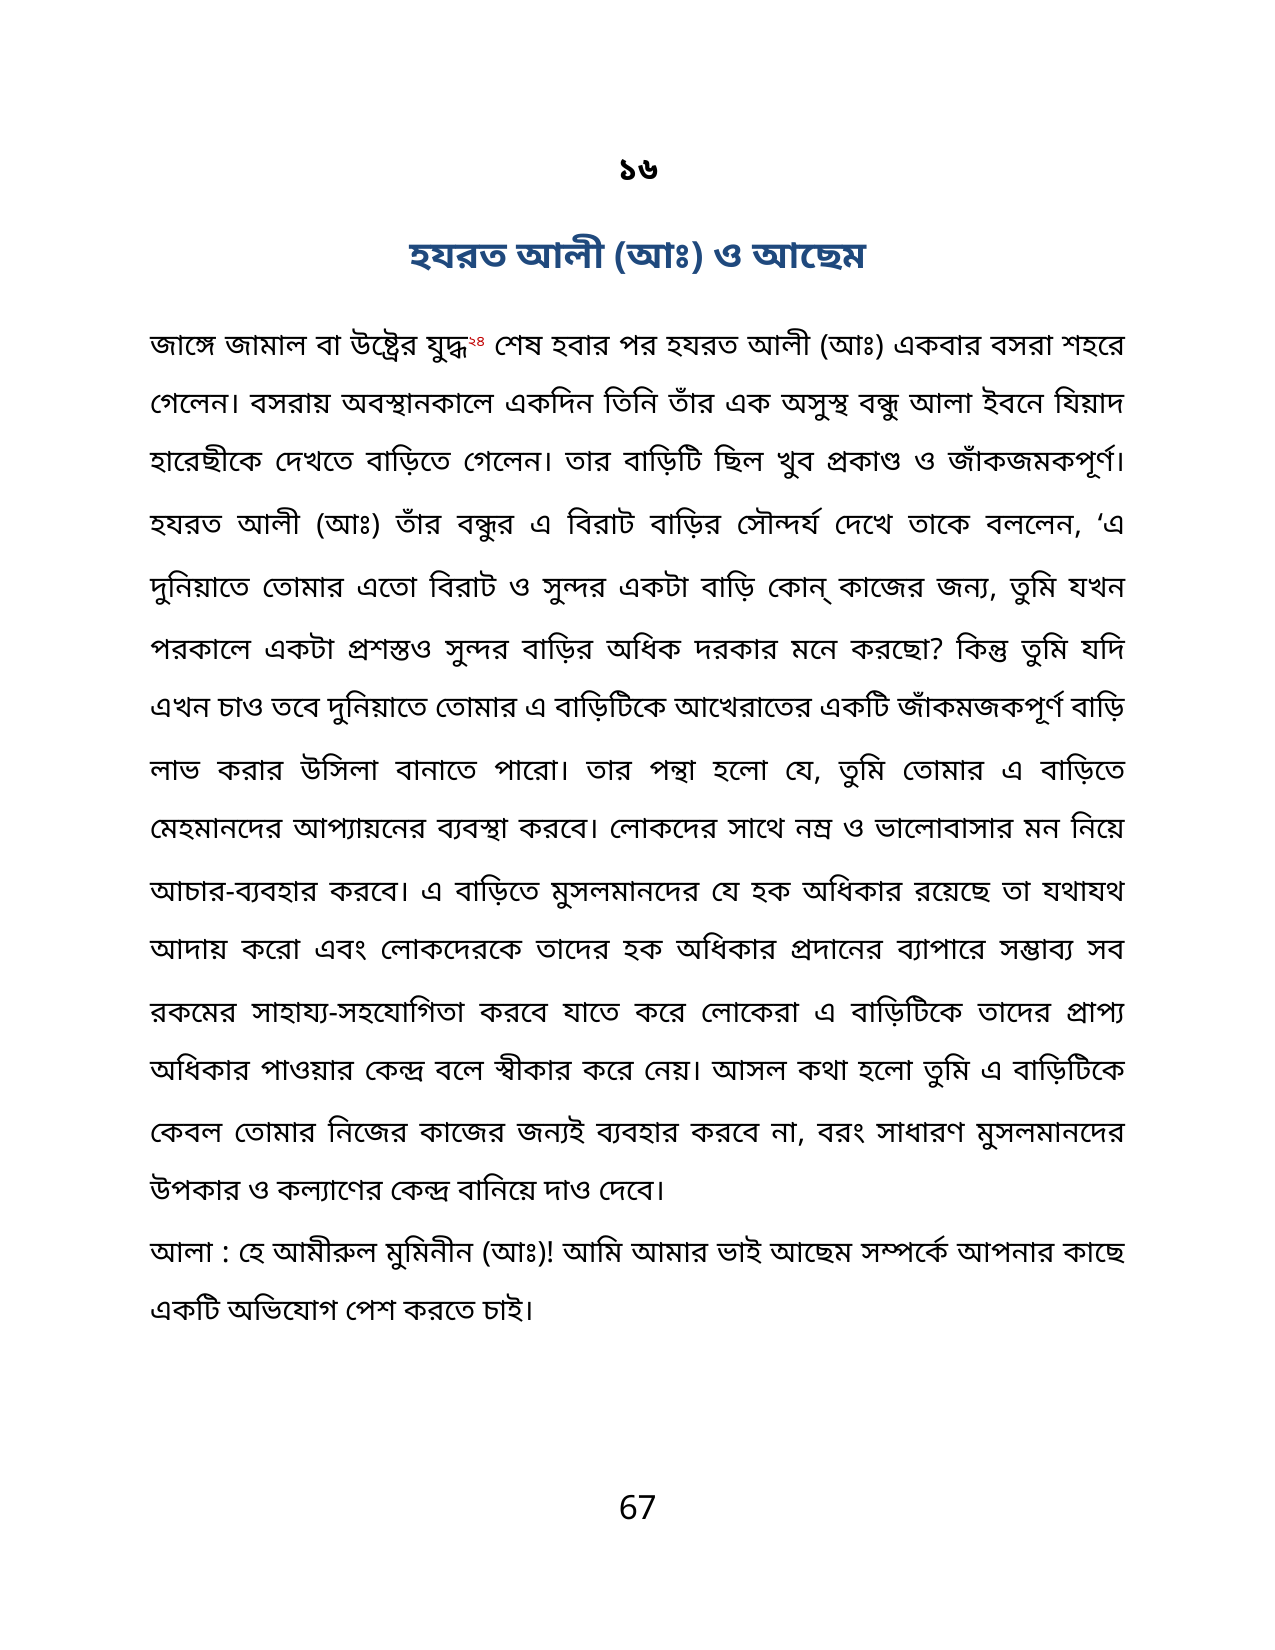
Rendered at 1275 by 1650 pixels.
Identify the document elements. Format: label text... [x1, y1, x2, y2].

subtitle হযরত আলী (আঃ) ও আছেম [150, 229, 1125, 284]
text জাঙ্গে জামাল বা উষ্ট্রের যুদ্ধ২৪ শেষ হবার পর হযরত আলী (আঃ) একবার বসরা শহরে গেলেন। বসরায় অবস্থানকালে একদিন তিনি তাঁর এক অসুস্থ বন্ধু আলা ইবনে যিয়াদ হারেছীকে দেখতে বাড়িতে গেলেন। তার বাড়িটি ছিল খুব প্রকাণ্ড ও জাঁকজমকপূর্ণ। হযরত আলী (আঃ) তাঁর বন্ধুর এ বিরাট বাড়ির সৌন্দর্য দেখে তাকে বললেন, ‘এ দুনিয়াতে তোমার এতো বিরাট ও সুন্দর একটা বাড়ি কোন্ কাজের জন্য, তুমি যখন পরকালে একটা প্রশস্তও সুন্দর বাড়ির অধিক দরকার মনে করছো? কিন্তু তুমি যদি এখন চাও তবে দুনিয়াতে তোমার এ বাড়িটিকে আখেরাতের একটি জাঁকমজকপূর্ণ বাড়ি লাভ করার উসিলা বানাতে পারো। তার পন্থা হলো যে, তুমি তোমার এ বাড়িতে মেহমানদের আপ্যায়নের ব্যবস্থা করবে। লোকদের সাথে নম্র ও ভালোবাসার মন নিয়ে আচার-ব্যবহার করবে। এ বাড়িতে মুসলমানদের যে হক অধিকার রয়েছে তা যথাযথ আদায় করো এবং লোকদেরকে তাদের হক অধিকার প্রদানের ব্যাপারে সম্ভাব্য সব রকমের সাহায্য-সহযোগিতা করবে যাতে করে লোকেরা এ বাড়িটিকে তাদের প্রাপ্য অধিকার পাওয়ার কেন্দ্র বলে স্বীকার করে নেয়। আসল কথা হলো তুমি এ বাড়িটিকে কেবল তোমার নিজের কাজের জন্যই ব্যবহার করবে না, বরং সাধারণ মুসলমানদের উপকার ও কল্যাণের কেন্দ্র বানিয়ে দাও দেবে। [150, 324, 1125, 1212]
text আলা : হে আমীরুল মুমিনীন (আঃ)! আমি আমার ভাই আছেম সম্পর্কে আপনার কাছে একটি অভিযোগ পেশ করতে চাই। [150, 1232, 1125, 1333]
text ১৬ [150, 150, 1125, 194]
